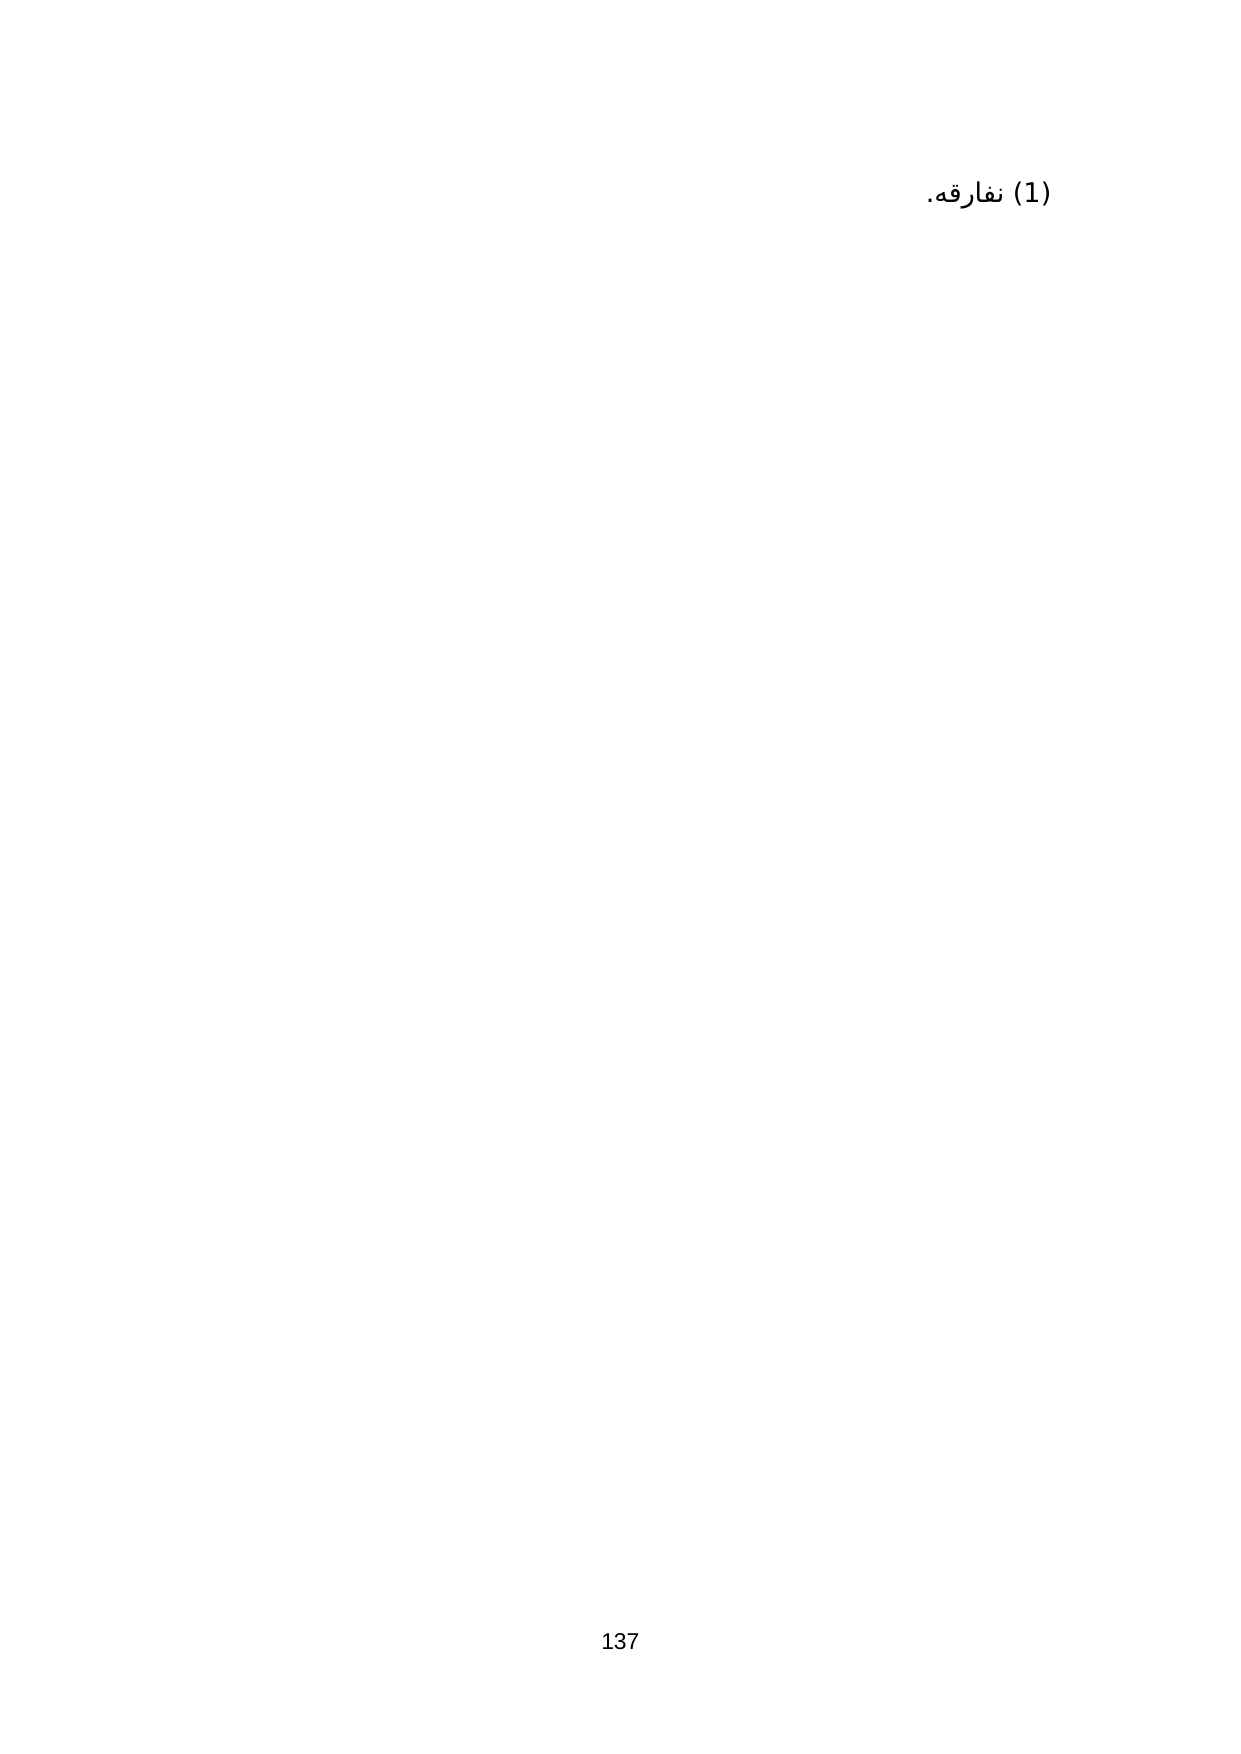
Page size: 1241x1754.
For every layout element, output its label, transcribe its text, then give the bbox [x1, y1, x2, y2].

text (1) نفارقه. [189, 177, 1051, 209]
